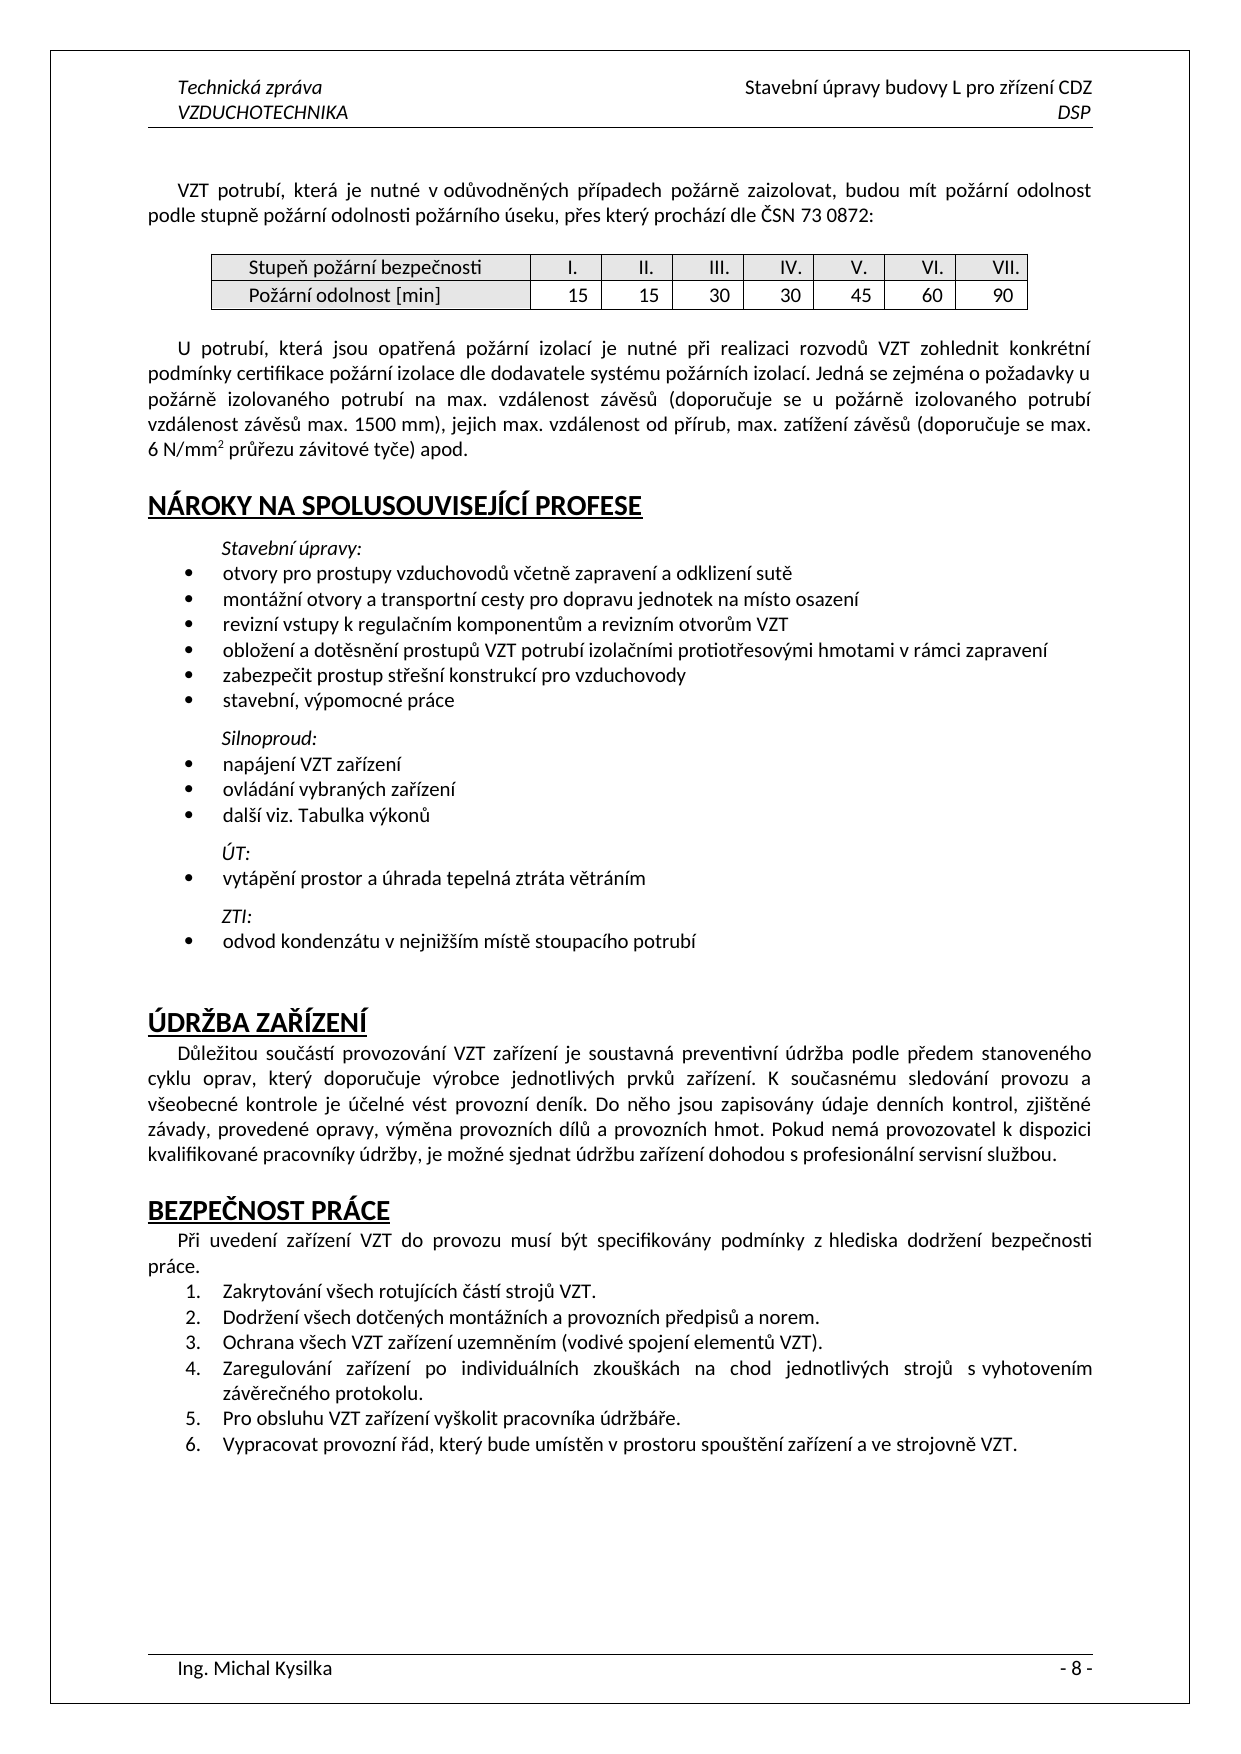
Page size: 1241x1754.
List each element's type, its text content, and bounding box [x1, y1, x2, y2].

list vytápění prostor a úhrada tepelná ztráta větráním [185, 865, 1093, 891]
table_header V. [814, 255, 884, 280]
table_header II. [602, 255, 672, 280]
subtitle Stavební úpravy: [148, 535, 1093, 561]
table_header VII. [956, 255, 1027, 280]
list stavební, výpomocné práce [185, 688, 1093, 713]
text VZT potrubí, která je nutné v odůvodněných případech požárně zaizolovat, budou mít požární odolnost podle stupně požární odolnosti požárního úseku, přes který prochází dle ČSN 73 0872: [148, 177, 1093, 228]
list otvory pro prostupy vzduchovodů včetně zapravení a odklizení sutě [185, 561, 1093, 586]
table_header VI. [885, 255, 955, 280]
list Ochrana všech VZT zařízení uzemněním (vodivé spojení elementů VZT). [185, 1329, 1093, 1355]
list montážní otvory a transportní cesty pro dopravu jednotek na místo osazení [185, 586, 1093, 611]
table_cell 15 [531, 281, 601, 308]
subtitle BEZPEČNOST PRÁCE [148, 1192, 1093, 1228]
list další viz. Tabulka výkonů [185, 802, 1093, 827]
subtitle ÚDRŽBA ZAŘÍZENÍ [148, 1004, 1093, 1040]
table_header III. [673, 255, 743, 280]
table_cell 60 [885, 281, 955, 308]
list napájení VZT zařízení [185, 751, 1093, 776]
list zabezpečit prostup střešní konstrukcí pro vzduchovody [185, 662, 1093, 688]
table_cell Požární odolnost [min] [212, 281, 530, 308]
subtitle ÚT: [148, 840, 1093, 865]
list odvod kondenzátu v nejnižším místě stoupacího potrubí [185, 928, 1093, 954]
subtitle NÁROKY NA SPOLUSOUVISEJÍCÍ PROFESE [148, 487, 1093, 523]
table_header IV. [744, 255, 813, 280]
list Zaregulování zařízení po individuálních zkouškách na chod jednotlivých strojů s vyhotovením závěrečného protokolu. [185, 1355, 1093, 1406]
list ovládání vybraných zařízení [185, 776, 1093, 802]
table_cell 30 [673, 281, 743, 308]
list revizní vstupy k regulačním komponentům a revizním otvorům VZT [185, 611, 1093, 637]
text Důležitou součástí provozování VZT zařízení je soustavná preventivní údržba podle předem stanoveného cyklu oprav, který doporučuje výrobce jednotlivých prvků zařízení. K současnému sledování provozu a všeobecné kontrole je účelné vést provozní deník. Do něho jsou zapisovány údaje denních kontrol, zjištěné závady, provedené opravy, výměna provozních dílů a provozních hmot. Pokud nemá provozovatel k dispozici kvalifikované pracovníky údržby, je možné sjednat údržbu zařízení dohodou s profesionální servisní službou. [148, 1040, 1093, 1167]
table_header Stupeň požární bezpečnosti [212, 255, 530, 280]
subtitle ZTI: [148, 903, 1093, 928]
table_cell 15 [602, 281, 672, 308]
table_cell 30 [744, 281, 813, 308]
table_cell 45 [814, 281, 884, 308]
list Pro obsluhu VZT zařízení vyškolit pracovníka údržbáře. [185, 1406, 1093, 1431]
subtitle Silnoproud: [148, 726, 1093, 751]
list obložení a dotěsnění prostupů VZT potrubí izolačními protiotřesovými hmotami v rámci zapravení [185, 637, 1093, 662]
table_cell 90 [956, 281, 1027, 308]
text Při uvedení zařízení VZT do provozu musí být specifikovány podmínky z hlediska dodržení bezpečnosti práce. [148, 1228, 1093, 1278]
list Vypracovat provozní řád, který bude umístěn v prostoru spouštění zařízení a ve strojovně VZT. [185, 1431, 1093, 1456]
list Dodržení všech dotčených montážních a provozních předpisů a norem. [185, 1304, 1093, 1329]
table_header I. [531, 255, 601, 280]
list Zakrytování všech rotujících částí strojů VZT. [185, 1278, 1093, 1304]
text U potrubí, která jsou opatřená požární izolací je nutné při realizaci rozvodů VZT zohlednit konkrétní podmínky certifikace požární izolace dle dodavatele systému požárních izolací. Jedná se zejména o požadavky u požárně izolovaného potrubí na max. vzdálenost závěsů (doporučuje se u požárně izolovaného potrubí vzdálenost závěsů max. 1500 mm), jejich max. vzdálenost od přírub, max. zatížení závěsů (doporučuje se max. 6 N/mm2 průřezu závitové tyče) apod. [148, 335, 1093, 462]
